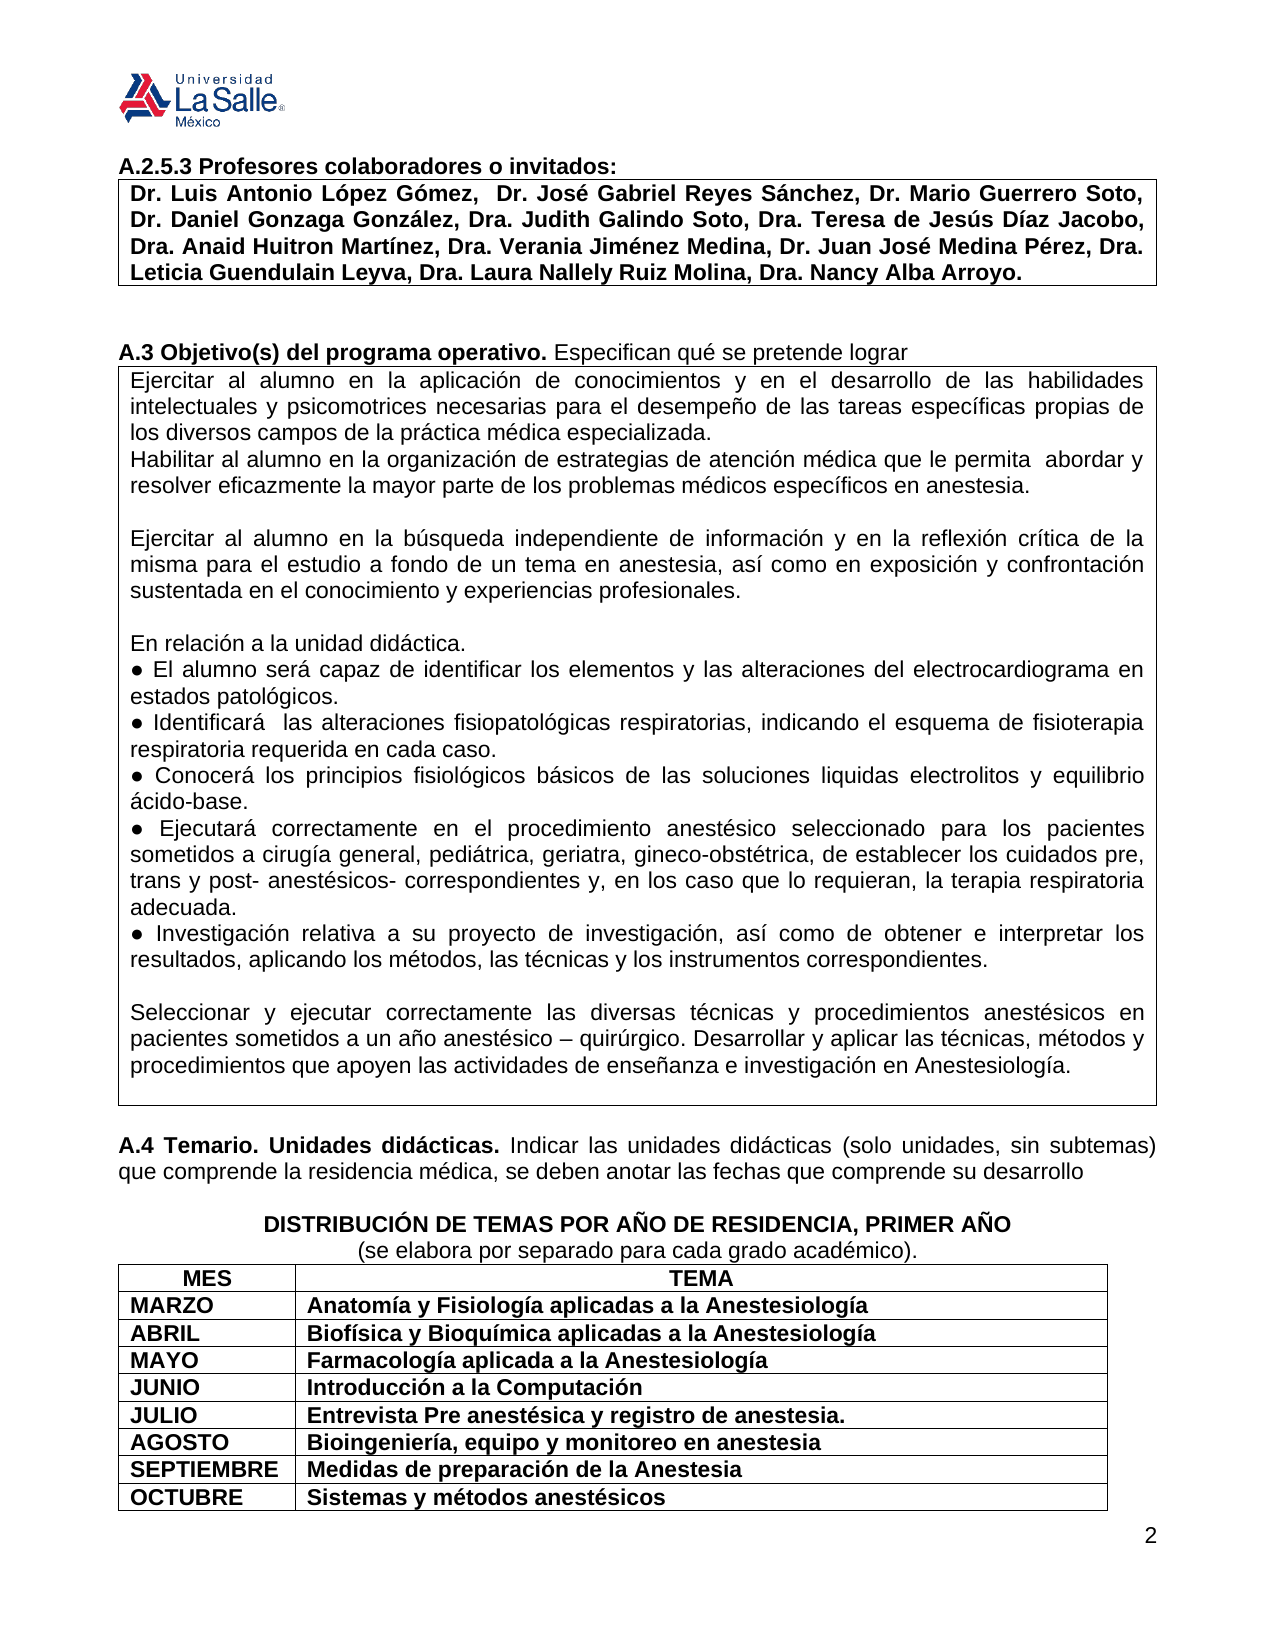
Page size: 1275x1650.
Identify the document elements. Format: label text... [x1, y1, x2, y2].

table_cell Bioingeniería, equipo y monitoreo en anestesia [296, 1429, 1107, 1455]
table_cell Biofísica y Bioquímica aplicadas a la Anestesiología [296, 1320, 1107, 1346]
text A.2.5.3 Profesores colaboradores o invitados: [118, 153, 1157, 179]
table_header TEMA [296, 1265, 1107, 1291]
table_cell ABRIL [119, 1320, 295, 1346]
table_header Dr. Luis Antonio López Gómez, Dr. José Gabriel Reyes Sánchez, Dr. Mario Guerrero Soto, Dr. Daniel Gonzaga González, Dra. Judith Galindo Soto, Dra. Teresa de Jesús Díaz Jacobo, Dra. Anaid Huitron Martínez, Dra. Verania Jiménez Medina, Dr. Juan José Medina Pérez, Dra. Leticia Guendulain Leyva, Dra. Laura Nallely Ruiz Molina, Dra. Nancy Alba Arroyo. [119, 180, 1156, 285]
table_cell Medidas de preparación de la Anestesia [296, 1456, 1107, 1483]
table_cell Entrevista Pre anestésica y registro de anestesia. [296, 1402, 1107, 1428]
table_cell MAYO [119, 1347, 295, 1373]
table_cell SEPTIEMBRE [119, 1456, 295, 1483]
table_cell OCTUBRE [119, 1484, 295, 1510]
table_header Ejercitar al alumno en la aplicación de conocimientos y en el desarrollo de las habilidades intelectuales y psicomotrices necesarias para el desempeño de las tareas específicas propias de los diversos campos de la práctica médica especializada. Habilitar al alumno en la organización de estrategias de atención médica que le permita abordar y resolver eficazmente la mayor parte de los problemas médicos específicos en anestesia. Ejercitar al alumno en la búsqueda independiente de información y en la reflexión crítica de la misma para el estudio a fondo de un tema en anestesia, así como en exposición y confrontación sustentada en el conocimiento y experiencias profesionales. En relación a la unidad didáctica. ● El alumno será capaz de identificar los elementos y las alteraciones del electrocardiograma en estados patológicos. ● Identificará las alteraciones fisiopatológicas respiratorias, indicando el esquema de fisioterapia respiratoria requerida en cada caso. ● Conocerá los principios fisiológicos básicos de las soluciones liquidas electrolitos y equilibrio ácido-base. ● Ejecutará correctamente en el procedimiento anestésico seleccionado para los pacientes sometidos a cirugía general, pediátrica, geriatra, gineco-obstétrica, de establecer los cuidados pre, trans y post- anestésicos- correspondientes y, en los caso que lo requieran, la terapia respiratoria adecuada. ● Investigación relativa a su proyecto de investigación, así como de obtener e interpretar los resultados, aplicando los métodos, las técnicas y los instrumentos correspondientes. Seleccionar y ejecutar correctamente las diversas técnicas y procedimientos anestésicos en pacientes sometidos a un año anestésico – quirúrgico. Desarrollar y aplicar las técnicas, métodos y procedimientos que apoyen las actividades de enseñanza e investigación en Anestesiología. [119, 367, 1156, 1104]
table_cell AGOSTO [119, 1429, 295, 1455]
text A.3 Objetivo(s) del programa operativo. Especifican qué se pretende lograr [118, 339, 1157, 366]
text (se elabora por separado para cada grado académico). [118, 1237, 1157, 1264]
table_header MES [119, 1265, 295, 1291]
table_cell Anatomía y Fisiología aplicadas a la Anestesiología [296, 1292, 1107, 1318]
picture [118, 73, 286, 127]
table_cell JUNIO [119, 1374, 295, 1401]
table_cell MARZO [119, 1292, 295, 1318]
table_cell Introducción a la Computación [296, 1374, 1107, 1401]
text DISTRIBUCIÓN DE TEMAS POR AÑO DE RESIDENCIA, PRIMER AÑO [118, 1211, 1157, 1237]
table_cell Farmacología aplicada a la Anestesiología [296, 1347, 1107, 1373]
table_cell Sistemas y métodos anestésicos [296, 1484, 1107, 1510]
table_cell JULIO [119, 1402, 295, 1428]
text A.4 Temario. Unidades didácticas. Indicar las unidades didácticas (solo unidades, sin subtemas) que comprende la residencia médica, se deben anotar las fechas que comprende su desarrollo [118, 1132, 1157, 1184]
